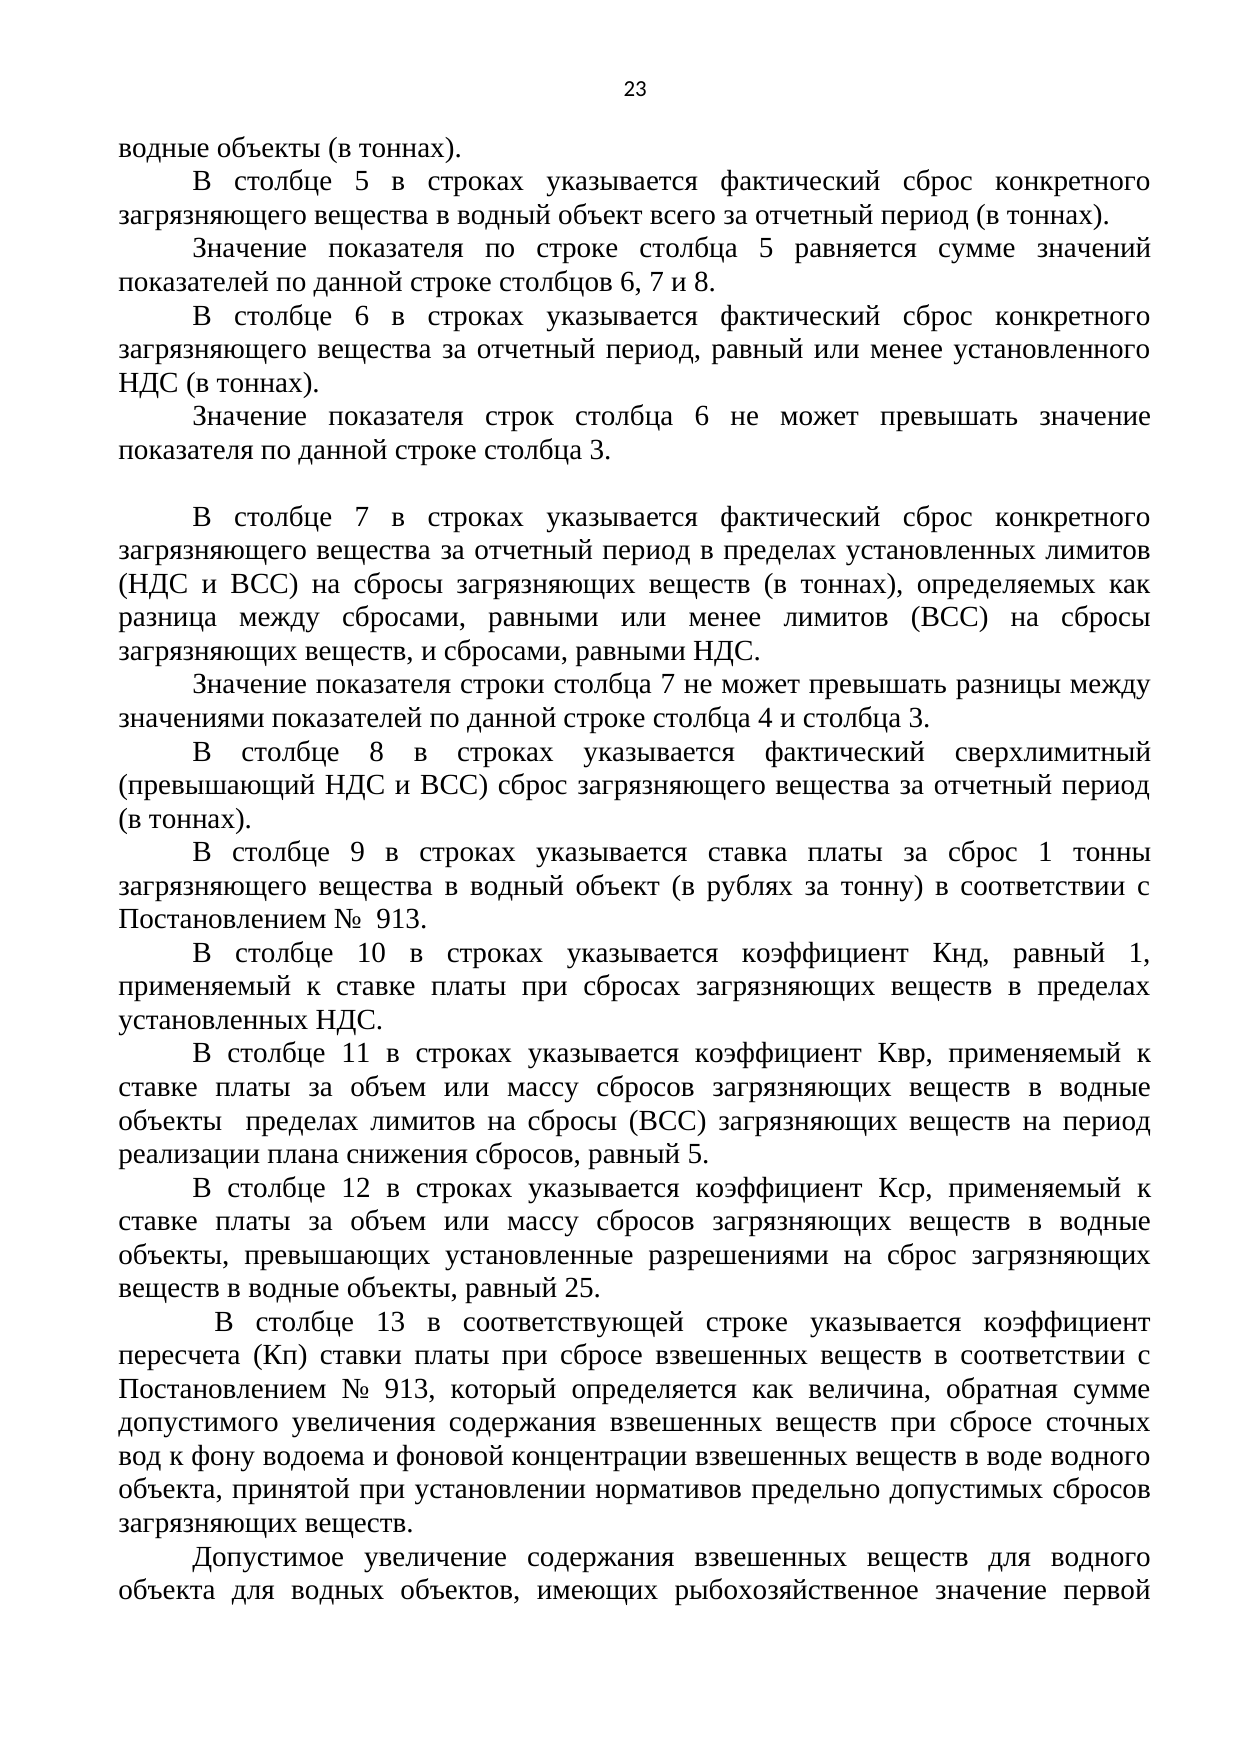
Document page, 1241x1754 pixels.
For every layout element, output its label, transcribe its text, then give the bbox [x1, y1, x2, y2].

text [118, 1539, 1152, 1606]
text Значение показателя строки столбца 7 не может превышать разницы между значениями показателей по данной строке столбца 4 и столбца 3. [118, 667, 1152, 734]
text В столбце 13 в соответствующей строке указывается коэффициент пересчета (Кп) ставки платы при сбросе взвешенных веществ в соответствии с Постановлением № 913, который определяется как величина, обратная сумме допустимого увеличения содержания взвешенных веществ при сбросе сточных вод к фону водоема и фоновой концентрации взвешенных веществ в воде водного объекта, принятой при установлении нормативов предельно допустимых сбросов загрязняющих веществ. [118, 1304, 1152, 1539]
text В столбце 12 в строках указывается коэффициент Кср, применяемый к ставке платы за объем или массу сбросов загрязняющих веществ в водные объекты, превышающих установленные разрешениями на сброс загрязняющих веществ в водные объекты, равный 25. [118, 1170, 1152, 1304]
text В столбце 11 в строках указывается коэффициент Квр, применяемый к ставке платы за объем или массу сбросов загрязняющих веществ в водные объекты пределах лимитов на сбросы (ВСС) загрязняющих веществ на период реализации плана снижения сбросов, равный 5. [118, 1036, 1152, 1170]
text Значение показателя по строке столбца 5 равняется сумме значений показателей по данной строке столбцов 6, 7 и 8. [118, 231, 1152, 298]
text Значение показателя строк столбца 6 не может превышать значение показателя по данной строке столбца 3. [118, 398, 1152, 465]
text В столбце 9 в строках указывается ставка платы за сброс 1 тонны загрязняющего вещества в водный объект (в рублях за тонну) в соответствии с Постановлением № 913. [118, 834, 1152, 935]
text В столбце 5 в строках указывается фактический сброс конкретного загрязняющего вещества в водный объект всего за отчетный период (в тоннах). [118, 163, 1152, 231]
text В столбце 10 в строках указывается коэффициент Кнд, равный 1, применяемый к ставке платы при сбросах загрязняющих веществ в пределах установленных НДС. [118, 935, 1152, 1036]
text В столбце 7 в строках указывается фактический сброс конкретного загрязняющего вещества за отчетный период в пределах установленных лимитов (НДС и ВСС) на сбросы загрязняющих веществ (в тоннах), определяемых как разница между сбросами, равными или менее лимитов (ВСС) на сбросы загрязняющих веществ, и сбросами, равными НДС. [118, 499, 1152, 667]
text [118, 130, 1152, 163]
text В столбце 8 в строках указывается фактический сверхлимитный (превышающий НДС и ВСС) сброс загрязняющего вещества за отчетный период (в тоннах). [118, 734, 1152, 834]
text В столбце 6 в строках указывается фактический сброс конкретного загрязняющего вещества за отчетный период, равный или менее установленного НДС (в тоннах). [118, 298, 1152, 398]
